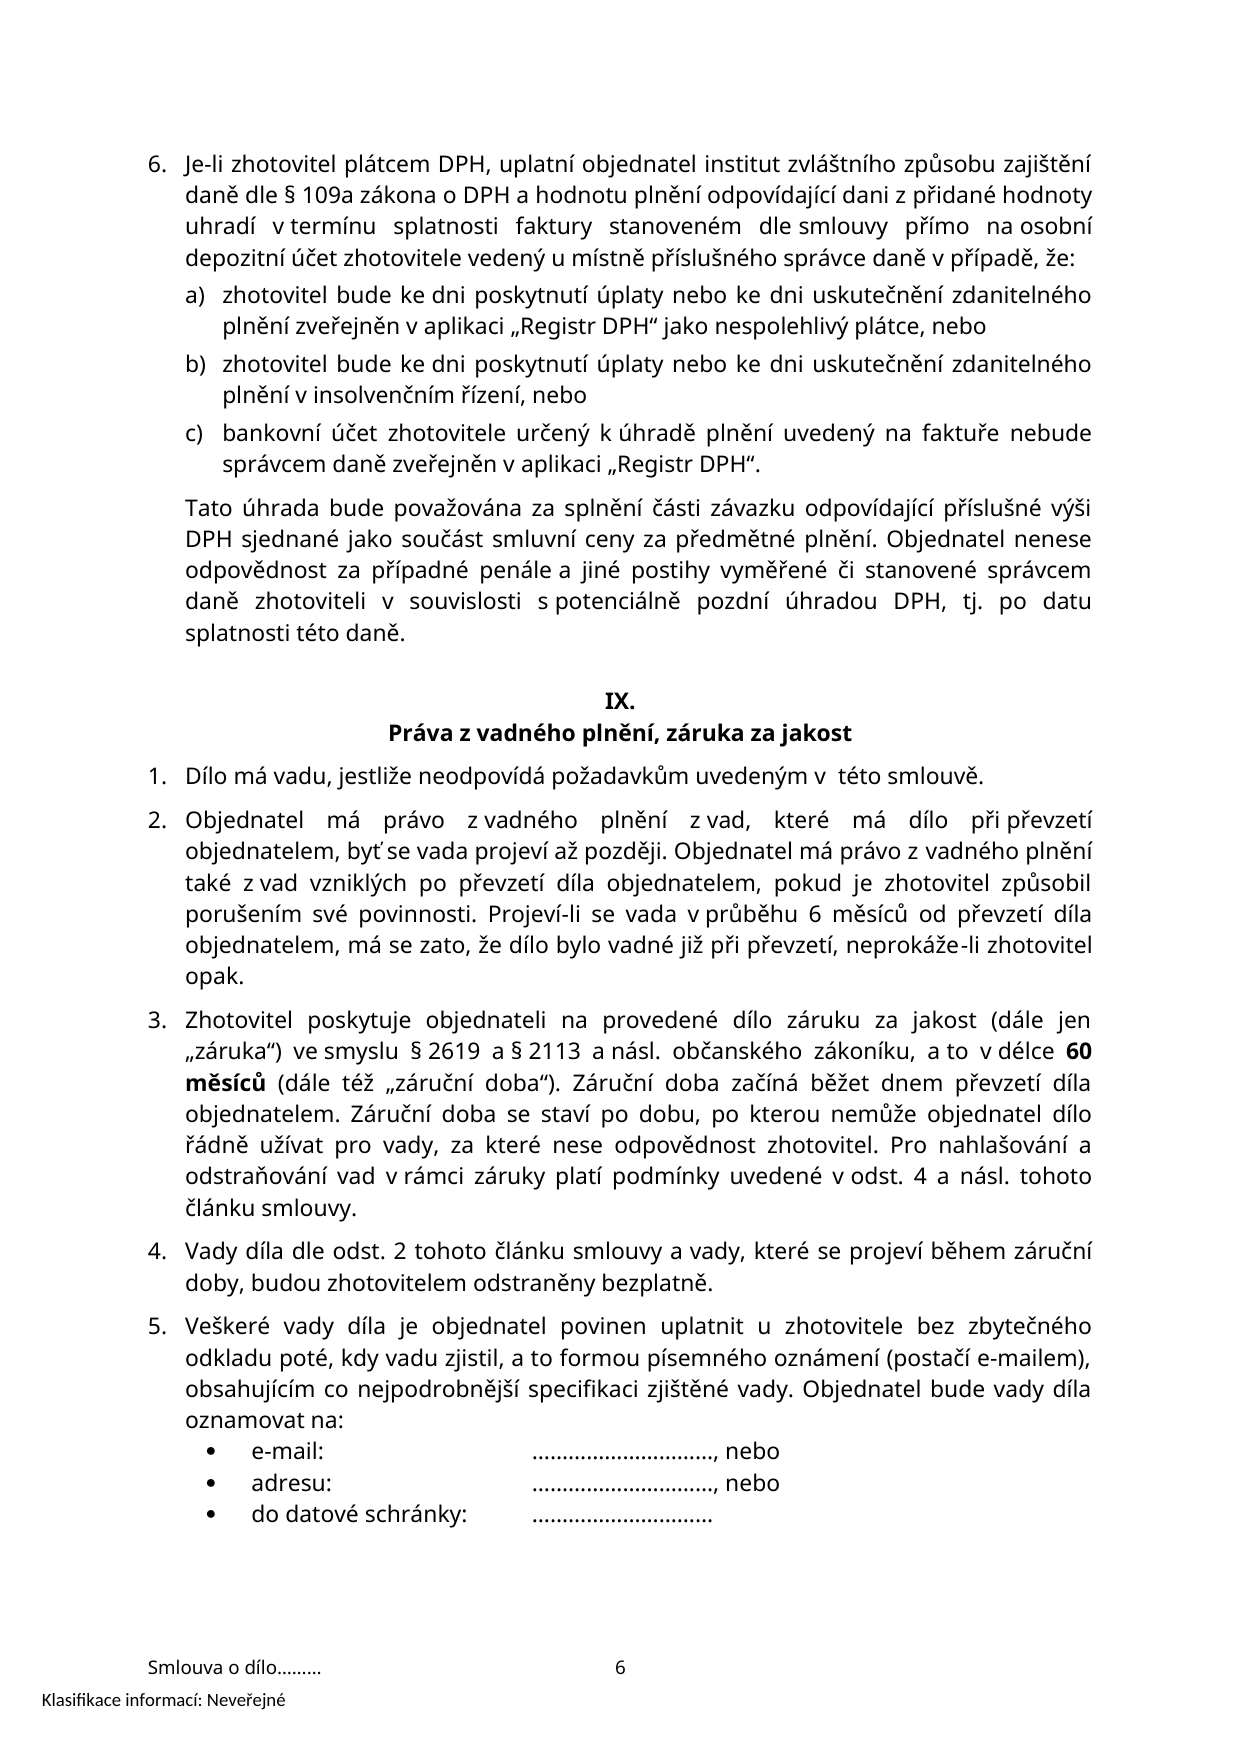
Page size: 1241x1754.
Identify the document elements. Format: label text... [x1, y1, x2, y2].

list Dílo má vadu, jestliže neodpovídá požadavkům uvedeným v této smlouvě. [148, 760, 1092, 791]
list Objednatel má právo z vadného plnění z vad, které má dílo při převzetí objednatelem, byť se vada projeví až později. Objednatel má právo z vadného plnění také z vad vzniklých po převzetí díla objednatelem, pokud je zhotovitel způsobil porušením své povinnosti. Projeví-li se vada v průběhu 6 měsíců od převzetí díla objednatelem, má se zato, že dílo bylo vadné již při převzetí, neprokáže-li zhotovitel opak. [148, 804, 1092, 991]
list adresu: …………………………, nebo [207, 1466, 1092, 1498]
text IX. Práva z vadného plnění, záruka za jakost [148, 685, 1092, 748]
list Vady díla dle odst. 2 tohoto článku smlouvy a vady, které se projeví během záruční doby, budou zhotovitelem odstraněny bezplatně. [148, 1235, 1092, 1298]
list do datové schránky: ………………………… [207, 1498, 1092, 1529]
list zhotovitel bude ke dni poskytnutí úplaty nebo ke dni uskutečnění zdanitelného plnění zveřejněn v aplikaci „Registr DPH“ jako nespolehlivý plátce, nebo [185, 279, 1092, 341]
list zhotovitel bude ke dni poskytnutí úplaty nebo ke dni uskutečnění zdanitelného plnění v insolvenčním řízení, nebo [185, 348, 1092, 410]
list Veškeré vady díla je objednatel povinen uplatnit u zhotovitele bez zbytečného odkladu poté, kdy vadu zjistil, a to formou písemného oznámení (postačí e-mailem), obsahujícím co nejpodrobnější specifikaci zjištěné vady. Objednatel bude vady díla oznamovat na: [148, 1310, 1092, 1435]
list Zhotovitel poskytuje objednateli na provedené dílo záruku za jakost (dále jen „záruka“) ve smyslu § 2619 a § 2113 a násl. občanského zákoníku, a to v délce 60 měsíců (dále též „záruční doba“). Záruční doba začíná běžet dnem převzetí díla objednatelem. Záruční doba se staví po dobu, po kterou nemůže objednatel dílo řádně užívat pro vady, za které nese odpovědnost zhotovitel. Pro nahlašování a odstraňování vad v rámci záruky platí podmínky uvedené v odst. násl. tohoto článku smlouvy. [148, 1004, 1092, 1223]
list e-mail: …………………………, nebo [207, 1435, 1092, 1466]
text Tato úhrada bude považována za splnění části závazku odpovídající příslušné výši DPH sjednané jako součást smluvní ceny za předmětné plnění. Objednatel nenese odpovědnost za případné penále a jiné postihy vyměřené či stanovené správcem daně zhotoviteli v souvislosti s potenciálně pozdní úhradou DPH, tj. po datu splatnosti této daně. [185, 491, 1092, 648]
list bankovní účet zhotovitele určený k úhradě plnění uvedený na faktuře nebude správcem daně zveřejněn v aplikaci „Registr DPH“. [185, 416, 1092, 479]
list Je-li zhotovitel plátcem DPH, uplatní objednatel institut zvláštního způsobu zajištění daně dle § 109a zákona o DPH a hodnotu plnění odpovídající dani z přidané hodnoty uhradí v termínu splatnosti faktury stanoveném dle smlouvy přímo na osobní depozitní účet zhotovitele vedený u místně příslušného správce daně v případě, že: [148, 148, 1092, 273]
